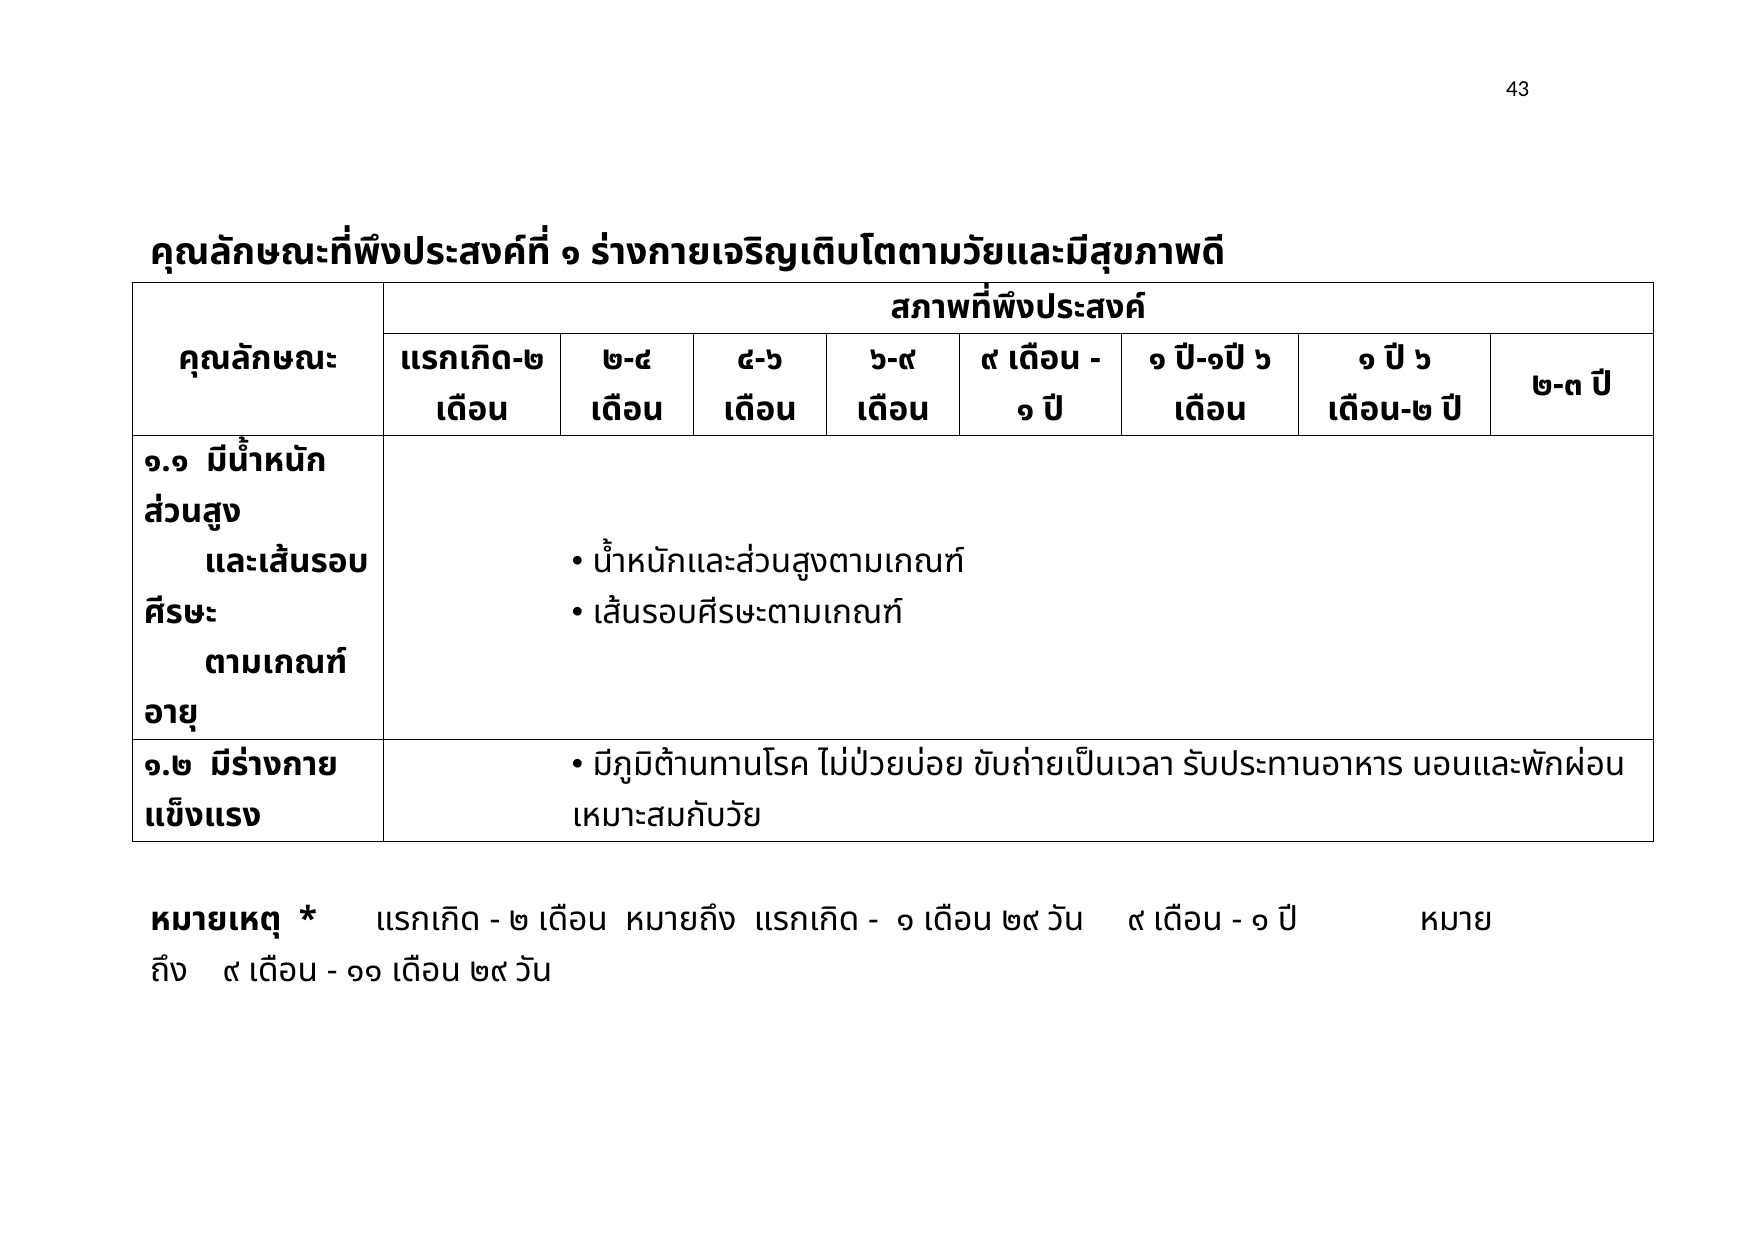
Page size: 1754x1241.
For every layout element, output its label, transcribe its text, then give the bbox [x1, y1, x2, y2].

table_header คุณลักษณะ [133, 283, 383, 435]
table_cell แรกเกิด-๒ เดือน [384, 334, 560, 435]
text คุณลักษณะที่พึงประสงค์ที่ ๑ ร่างกายเจริญเติบโตตามวัยและมีสุขภาพดี [150, 225, 1529, 282]
table_header สภาพที่พึงประสงค์ [384, 283, 1653, 333]
table_cell ๒-๓ ปี [1491, 334, 1653, 435]
table_cell น้ำหนักและส่วนสูงตามเกณฑ์ เส้นรอบศีรษะตามเกณฑ์ [560, 436, 1653, 739]
table_cell ๑ ปี ๖ เดือน-๒ ปี [1299, 334, 1490, 435]
table_cell ๑ ปี-๑ปี ๖ เดือน [1122, 334, 1298, 435]
table_cell มีภูมิต้านทานโรค ไม่ป่วยบ่อย ขับถ่ายเป็นเวลา รับประทานอาหาร นอนและพักผ่อนเหมาะสมกับวัย [560, 740, 1653, 841]
table_cell ๔-๖ เดือน [694, 334, 826, 435]
text หมายเหตุ * แรกเกิด - ๒ เดือน หมายถึง แรกเกิด - ๑ เดือน ๒๙ วัน ๙ เดือน - ๑ ปี หมายถึง ๙ เดือน - ๑๑ เดือน ๒๙ วัน [150, 895, 1529, 996]
table_cell [384, 436, 560, 739]
table_cell [384, 740, 560, 841]
table_cell ๑.๑ มีน้ำหนัก ส่วนสูง และเส้นรอบศีรษะ ตามเกณฑ์อายุ [133, 436, 383, 739]
table_cell ๙ เดือน - ๑ ปี [960, 334, 1121, 435]
table_cell ๖-๙ เดือน [827, 334, 959, 435]
table_cell ๑.๒ มีร่างกายแข็งแรง [133, 740, 383, 841]
table_cell ๒-๔ เดือน [561, 334, 693, 435]
